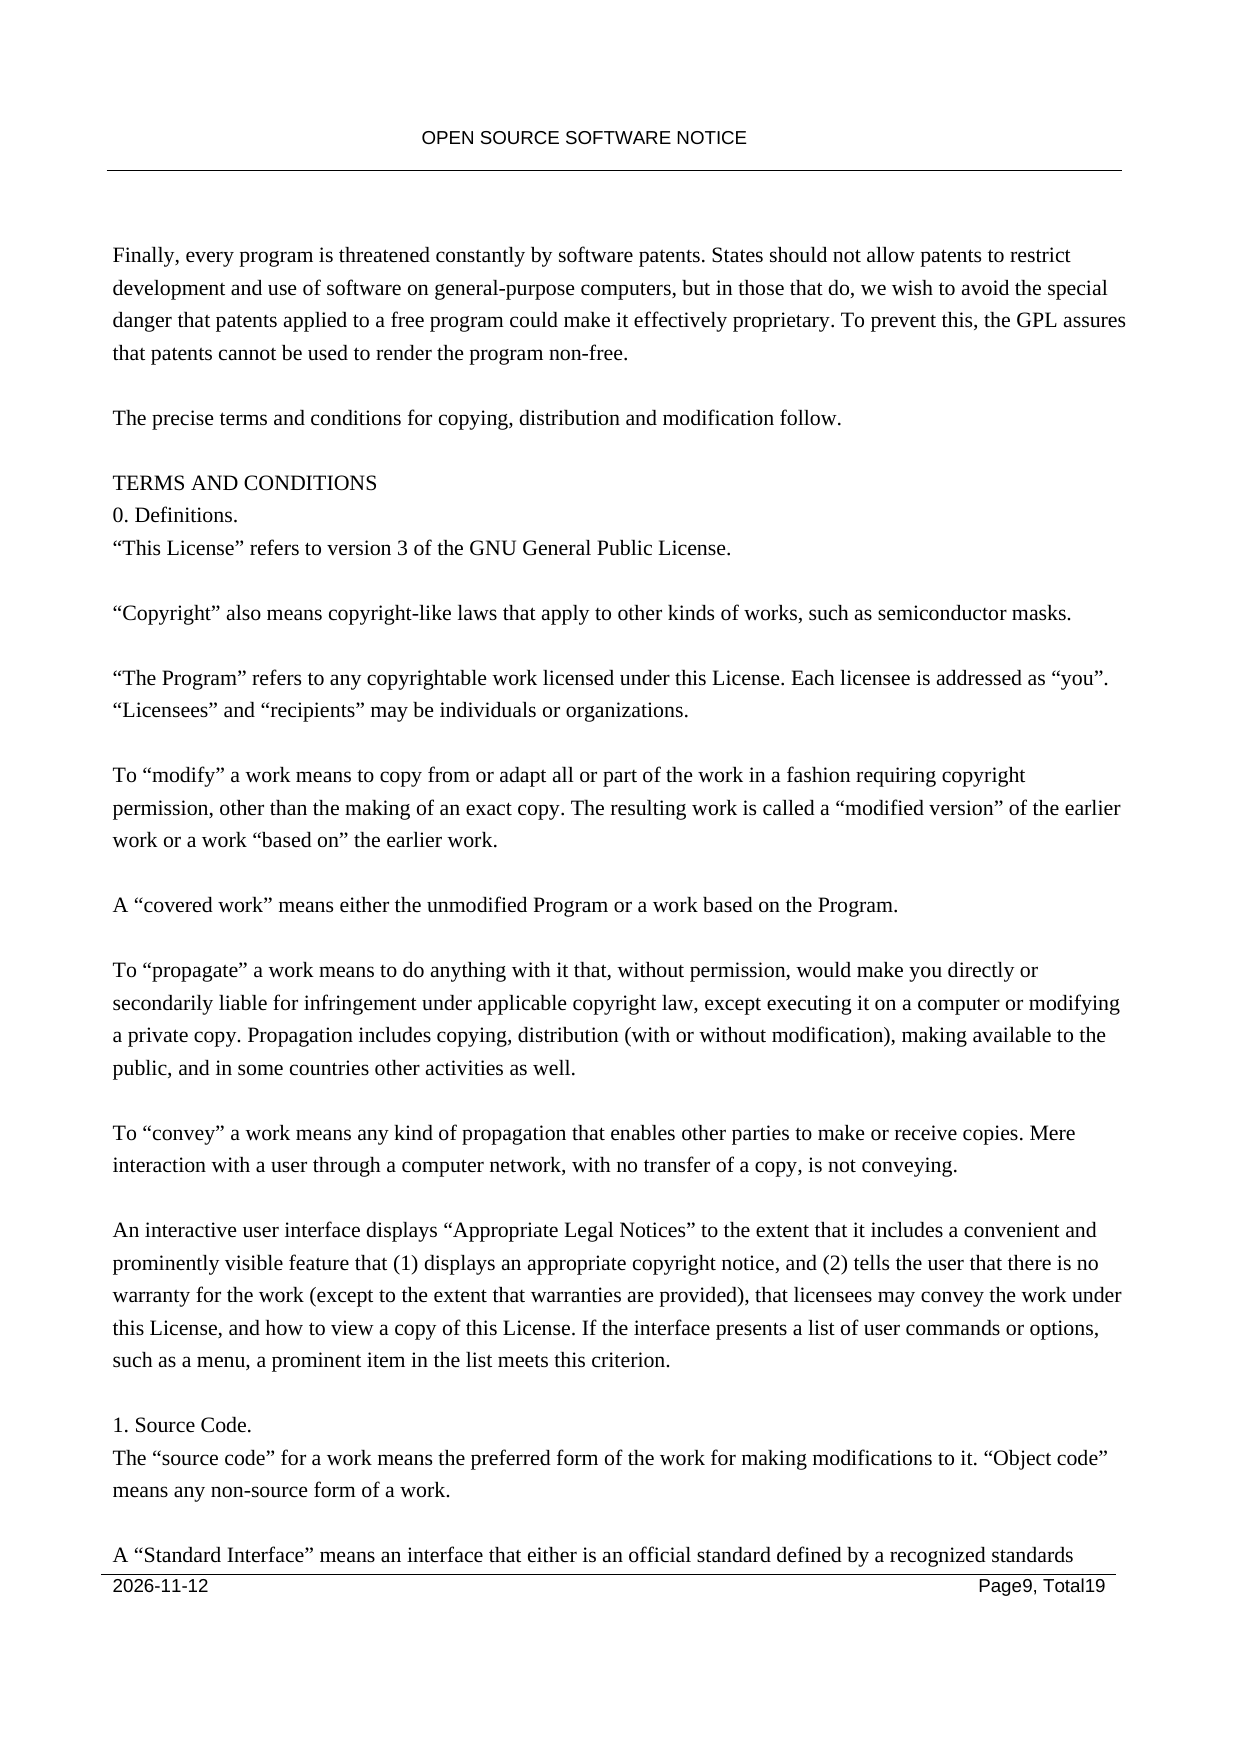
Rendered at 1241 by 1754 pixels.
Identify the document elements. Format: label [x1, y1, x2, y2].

text [112, 206, 1128, 1571]
